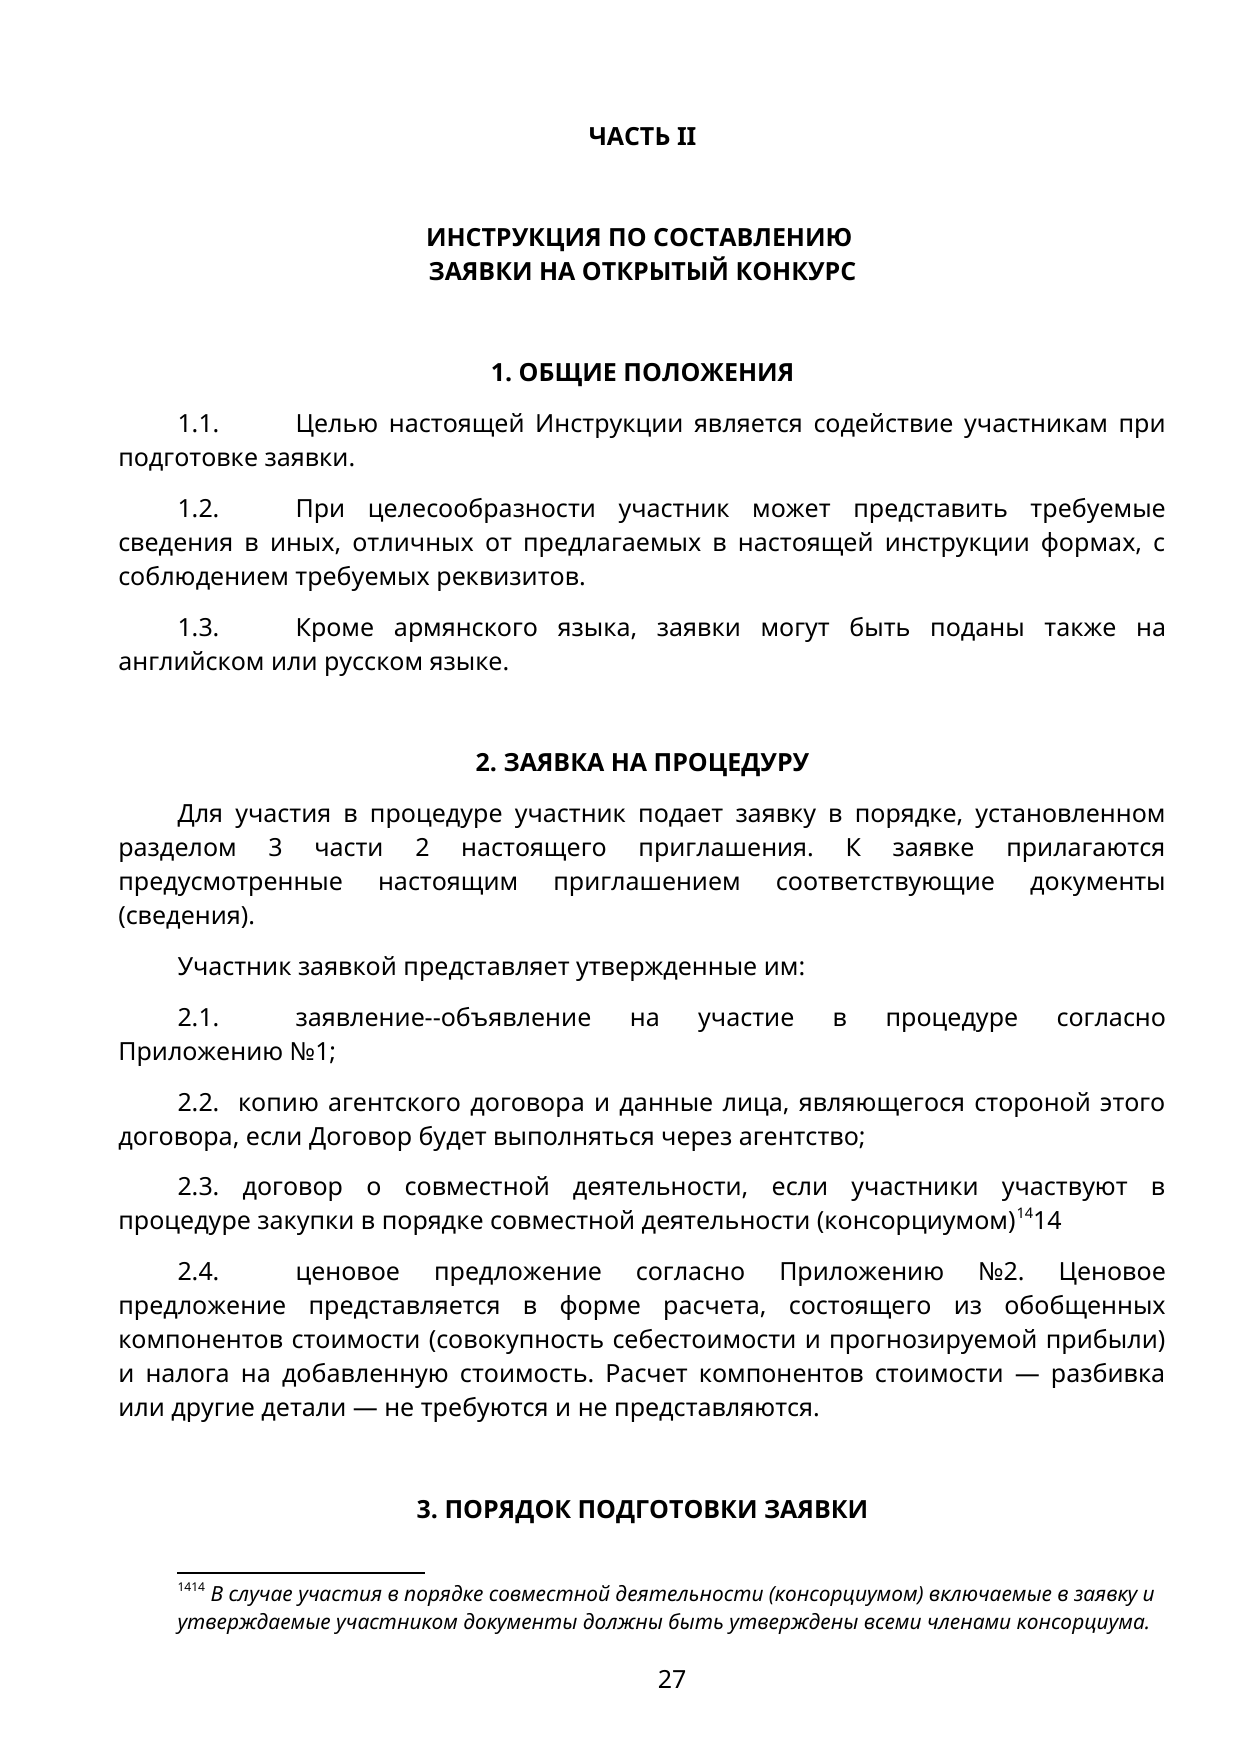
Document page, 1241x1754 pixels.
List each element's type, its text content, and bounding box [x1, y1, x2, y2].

text 2.2. копию агентского договора и данные лица, являющегося стороной этого договора, если Договор будет выполняться через агентство; [118, 1084, 1167, 1152]
text Для участия в процедуре участник подает заявку в порядке, установленном разделом 3 части 2 настоящего приглашения. К заявке прилагаются предусмотренные настоящим приглашением соответствующие документы (сведения). [118, 796, 1167, 932]
text ИНСТРУКЦИЯ ПО СОСТАВЛЕНИЮ ЗАЯВКИ НА ОТКРЫТЫЙ КОНКУРС [118, 219, 1167, 288]
text Участник заявкой представляет утвержденные им: [118, 949, 1167, 983]
text 2.3. договор о совместной деятельности, если участники участвуют в процедуре закупки в порядке совместной деятельности (консорциумом)14 [118, 1169, 1167, 1237]
text 2.4. ценовое предложение согласно Приложению №2. Ценовое предложение представляется в форме расчета, состоящего из обобщенных компонентов стоимости (совокупность себестоимости и прогнозируемой прибыли) и налога на добавленную стоимость. Расчет компонентов стоимости — разбивка или другие детали — не требуются и не представляются. [118, 1254, 1167, 1424]
text 1.2. При целесообразности участник может представить требуемые сведения в иных, отличных от предлагаемых в настоящей инструкции формах, с соблюдением требуемых реквизитов. [118, 491, 1167, 593]
text 2.1. заявление--объявлениe на участие в процедуре согласно Приложению №1; [118, 999, 1167, 1067]
text 1.1. Целью настоящей Инструкции является содействие участникам при подготовке заявки. [118, 406, 1167, 474]
text ЧАСТЬ II [118, 118, 1167, 152]
text 1. ОБЩИЕ ПОЛОЖЕНИЯ [118, 355, 1167, 389]
text 3. ПОРЯДОК ПОДГОТОВКИ ЗАЯВКИ [118, 1491, 1167, 1526]
text 1.3. Кроме армянского языка, заявки могут быть поданы также на английском или русском языке. [118, 609, 1167, 678]
text 2. ЗАЯВКА НА ПРОЦЕДУРУ [118, 745, 1167, 779]
